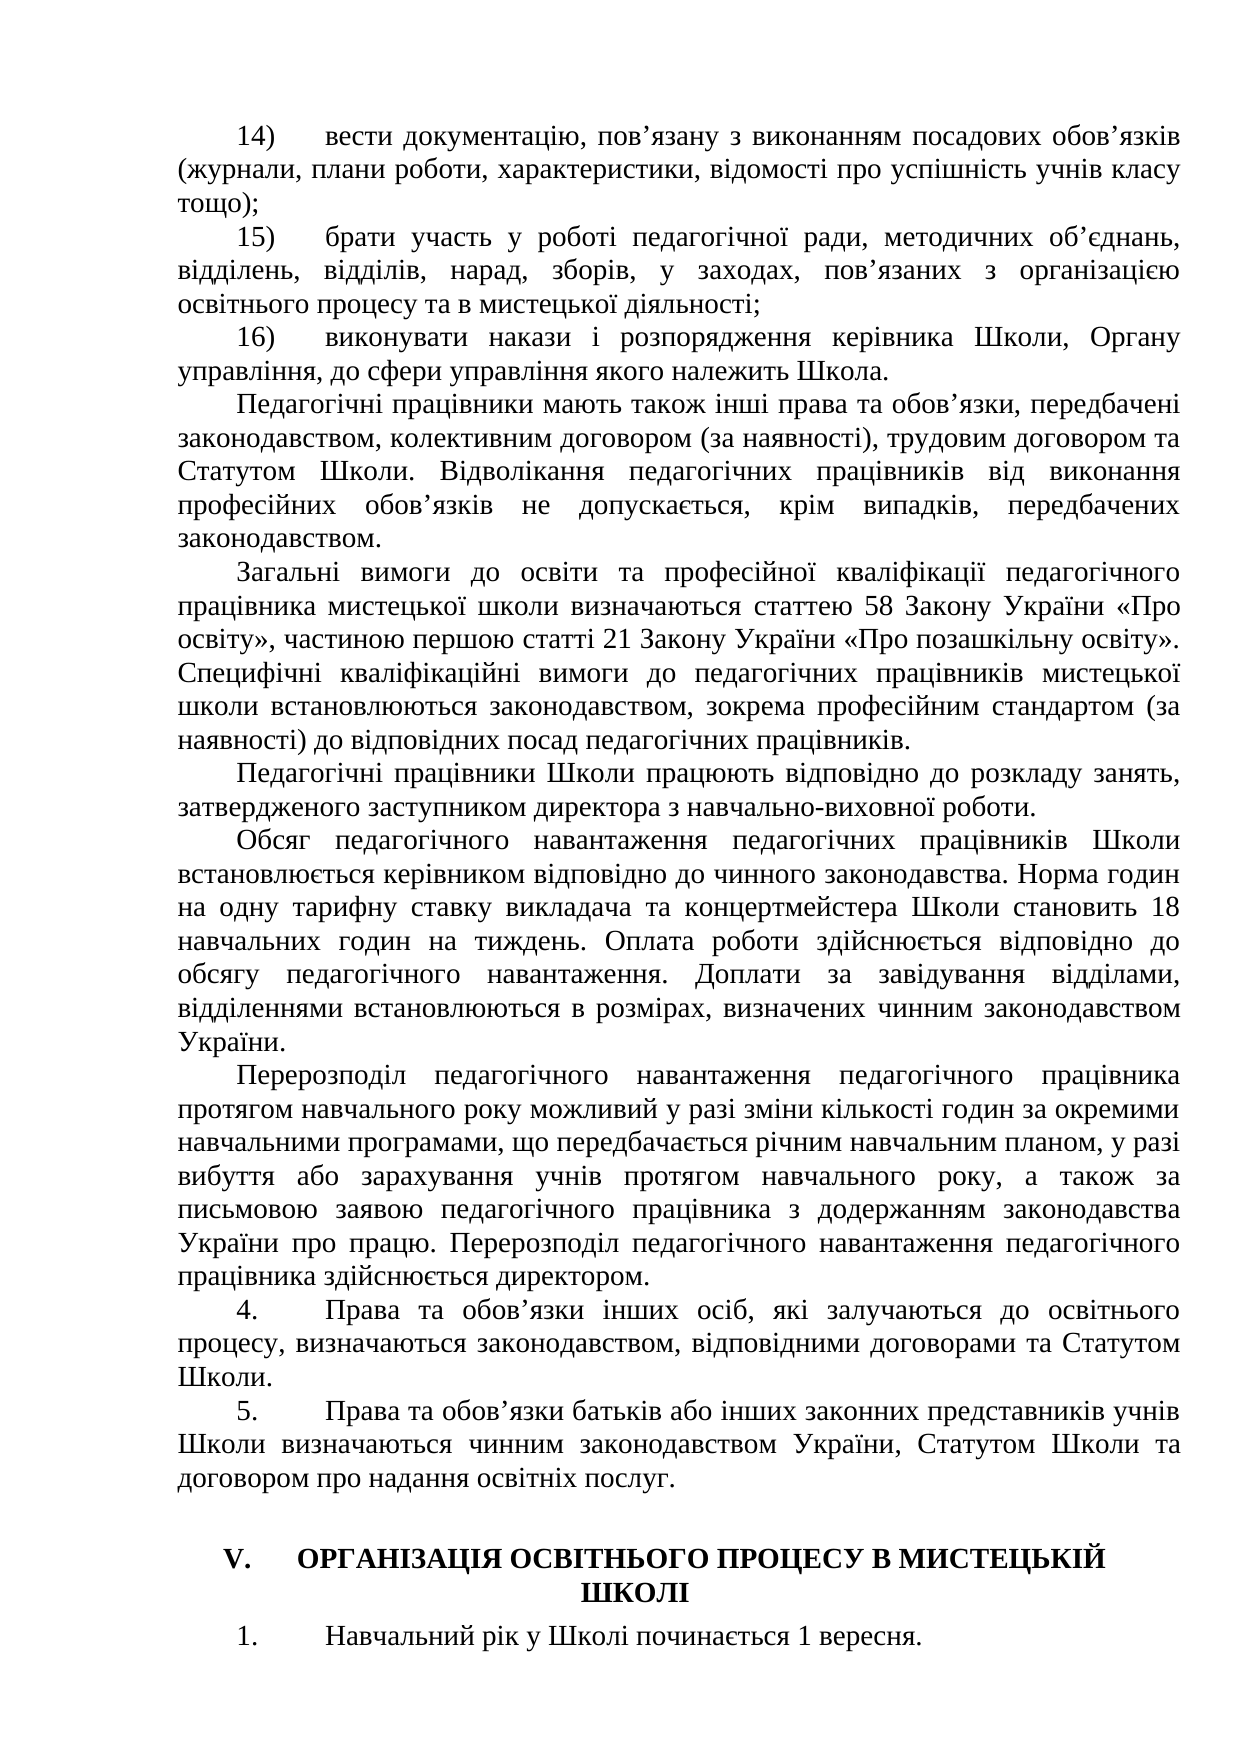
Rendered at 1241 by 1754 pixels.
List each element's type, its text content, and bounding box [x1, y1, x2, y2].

list брати участь у роботі педагогічної ради, методичних об’єднань, відділень, відділів, нарад, зборів, у заходах, пов’язаних з організацією освітнього процесу та в мистецької діяльності; [177, 219, 1181, 319]
text Педагогічні працівники мають також інші права та обов’язки, передбачені законодавством, колективним договором (за наявності), трудовим договором та Статутом Школи. Відволікання педагогічних працівників від виконання професійних обов’язків не допускається, крім випадків, передбачених законодавством. [177, 386, 1181, 554]
list вести документацію, пов’язану з виконанням посадових обов’язків (журнали, плани роботи, характеристики, відомості про успішність учнів класу тощо); [177, 118, 1181, 219]
text 5. Права та обов’язки батьків або інших законних представників учнів Школи визначаються чинним законодавством України, Статутом Школи та договором про надання освітніх послуг. [177, 1393, 1181, 1493]
list виконувати накази і розпорядження керівника Школи, Органу управління, до сфери управління якого належить Школа. [177, 319, 1181, 386]
text Перерозподіл педагогічного навантаження педагогічного працівника протягом навчального року можливий у разі зміни кількості годин за окремими навчальними програмами, що передбачається річним навчальним планом, у разі вибуття або зарахування учнів протягом навчального року, а також за письмовою заявою педагогічного працівника з додержанням законодавства України про працю. Перерозподіл педагогічного навантаження педагогічного працівника здійснюється директором. [177, 1057, 1181, 1292]
text V. ОРГАНІЗАЦІЯ ОСВІТНЬОГО ПРОЦЕСУ В МИСТЕЦЬКІЙ ШКОЛІ [118, 1542, 1152, 1609]
text Обсяг педагогічного навантаження педагогічних працівників Школи встановлюється керівником відповідно до чинного законодавства. Норма годин на одну тарифну ставку викладача та концертмейстера Школи становить 18 навчальних годин на тиждень. Оплата роботи здійснюється відповідно до обсягу педагогічного навантаження. Доплати за завідування відділами, відділеннями встановлюються в розмірах, визначених чинним законодавством України. [177, 822, 1181, 1057]
text Педагогічні працівники Школи працюють відповідно до розкладу занять, затвердженого заступником директора з навчально-виховної роботи. [177, 755, 1181, 822]
text 1. Навчальний рік у Школі починається 1 вересня. [177, 1618, 1181, 1652]
text Загальні вимоги до освіти та професійної кваліфікації педагогічного працівника мистецької школи визначаються статтею 58 Закону України «Про освіту», частиною першою статті 21 Закону України «Про позашкільну освіту». Специфічні кваліфікаційні вимоги до педагогічних працівників мистецької школи встановлюються законодавством, зокрема професійним стандартом (за наявності) до відповідних посад педагогічних працівників. [177, 554, 1181, 755]
text 4. Права та обов’язки інших осіб, які залучаються до освітнього процесу, визначаються законодавством, відповідними договорами та Статутом Школи. [177, 1292, 1181, 1393]
